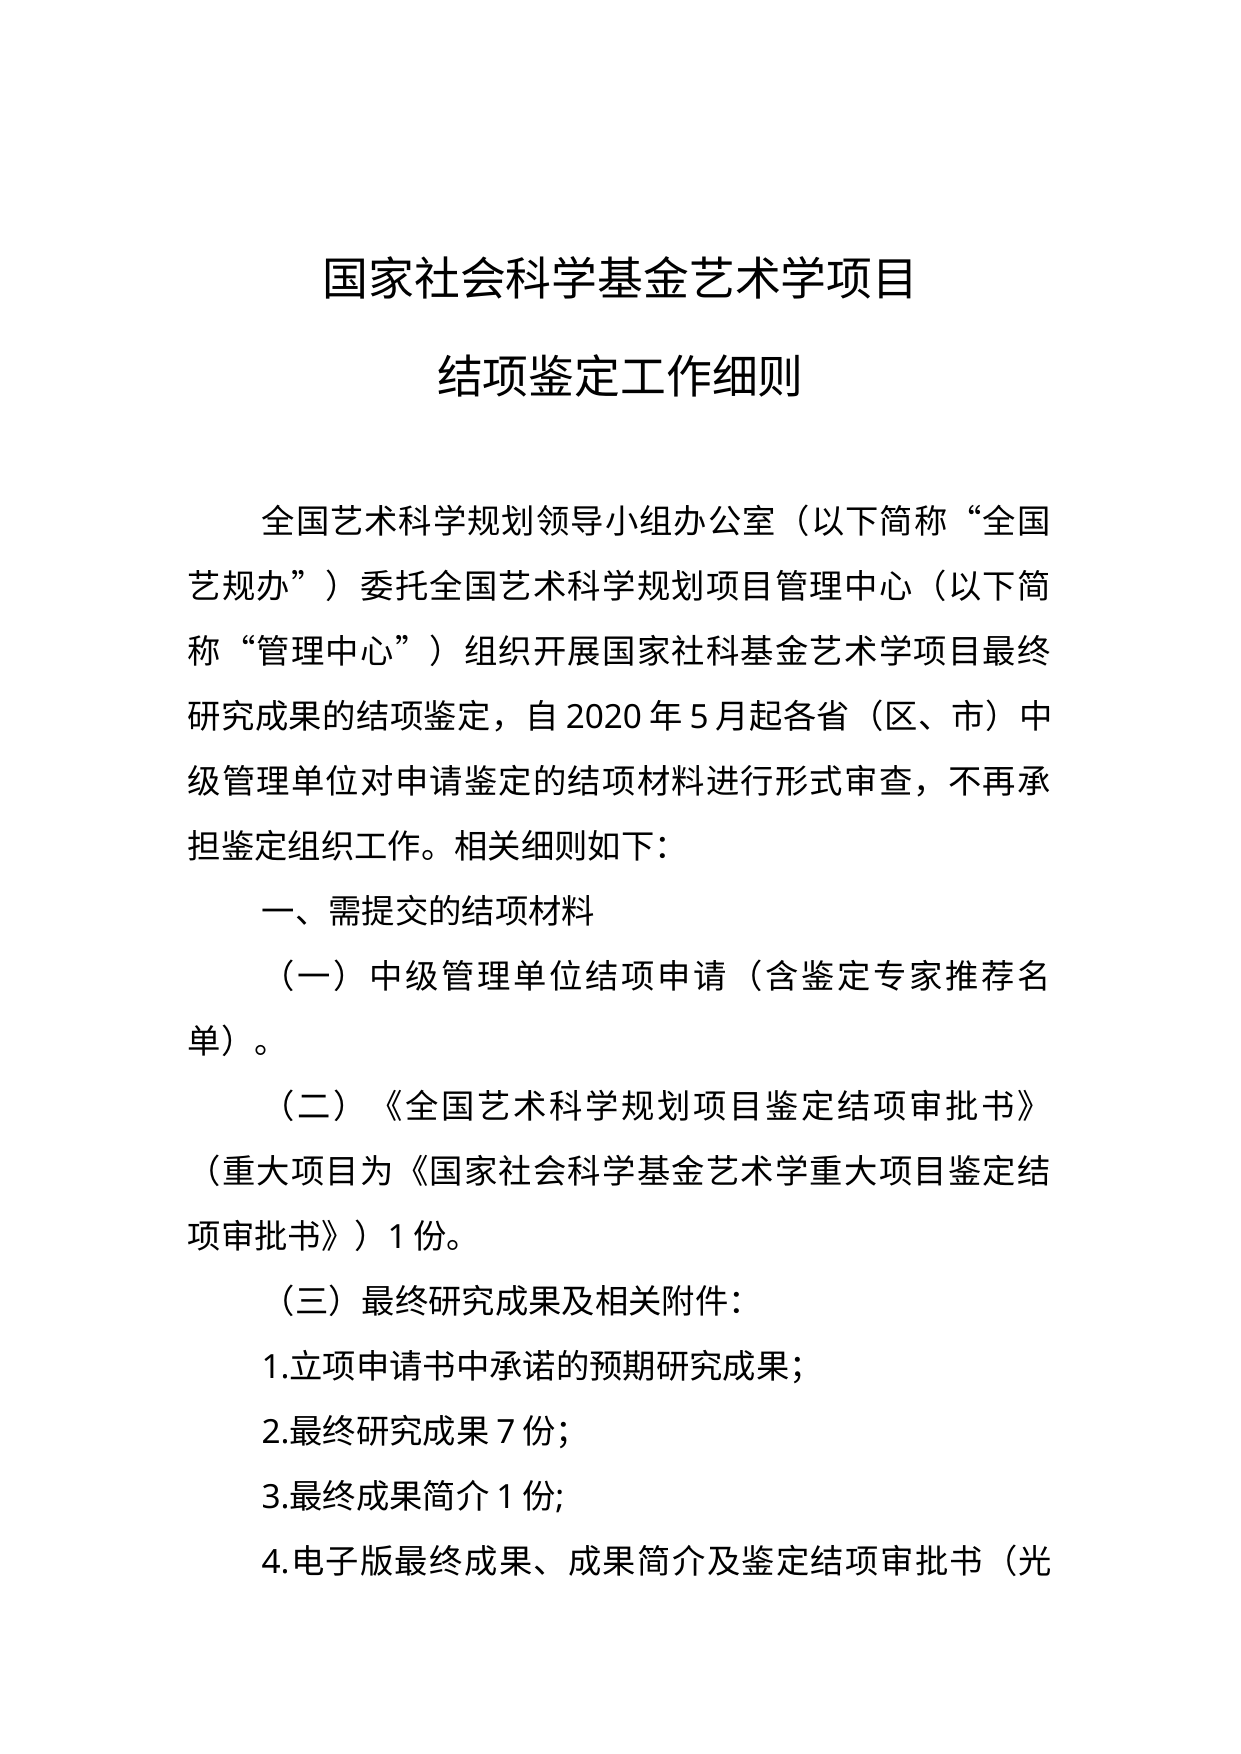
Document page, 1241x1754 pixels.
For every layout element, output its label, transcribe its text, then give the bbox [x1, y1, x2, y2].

text （二）《全国艺术科学规划项目鉴定结项审批书》（重大项目为《国家社会科学基金艺术学重大项目鉴定结项审批书》）1份。 [187, 1072, 1053, 1267]
text （三）最终研究成果及相关附件： [187, 1267, 1053, 1332]
text 3.最终成果简介1份; [187, 1462, 1053, 1527]
text 结项鉴定工作细则 [187, 324, 1053, 422]
text （一）中级管理单位结项申请（含鉴定专家推荐名单）。 [187, 942, 1053, 1072]
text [187, 1527, 1053, 1592]
text 一、需提交的结项材料 [187, 877, 1053, 942]
text 1.立项申请书中承诺的预期研究成果； [187, 1332, 1053, 1397]
text 2.最终研究成果7份； [187, 1397, 1053, 1462]
text 国家社会科学基金艺术学项目 [187, 227, 1053, 324]
text 全国艺术科学规划领导小组办公室（以下简称“全国艺规办”）委托全国艺术科学规划项目管理中心（以下简称“管理中心”）组织开展国家社科基金艺术学项目最终研究成果的结项鉴定，自2020年5月起各省（区、市）中级管理单位对申请鉴定的结项材料进行形式审查，不再承担鉴定组织工作。相关细则如下： [187, 487, 1053, 877]
